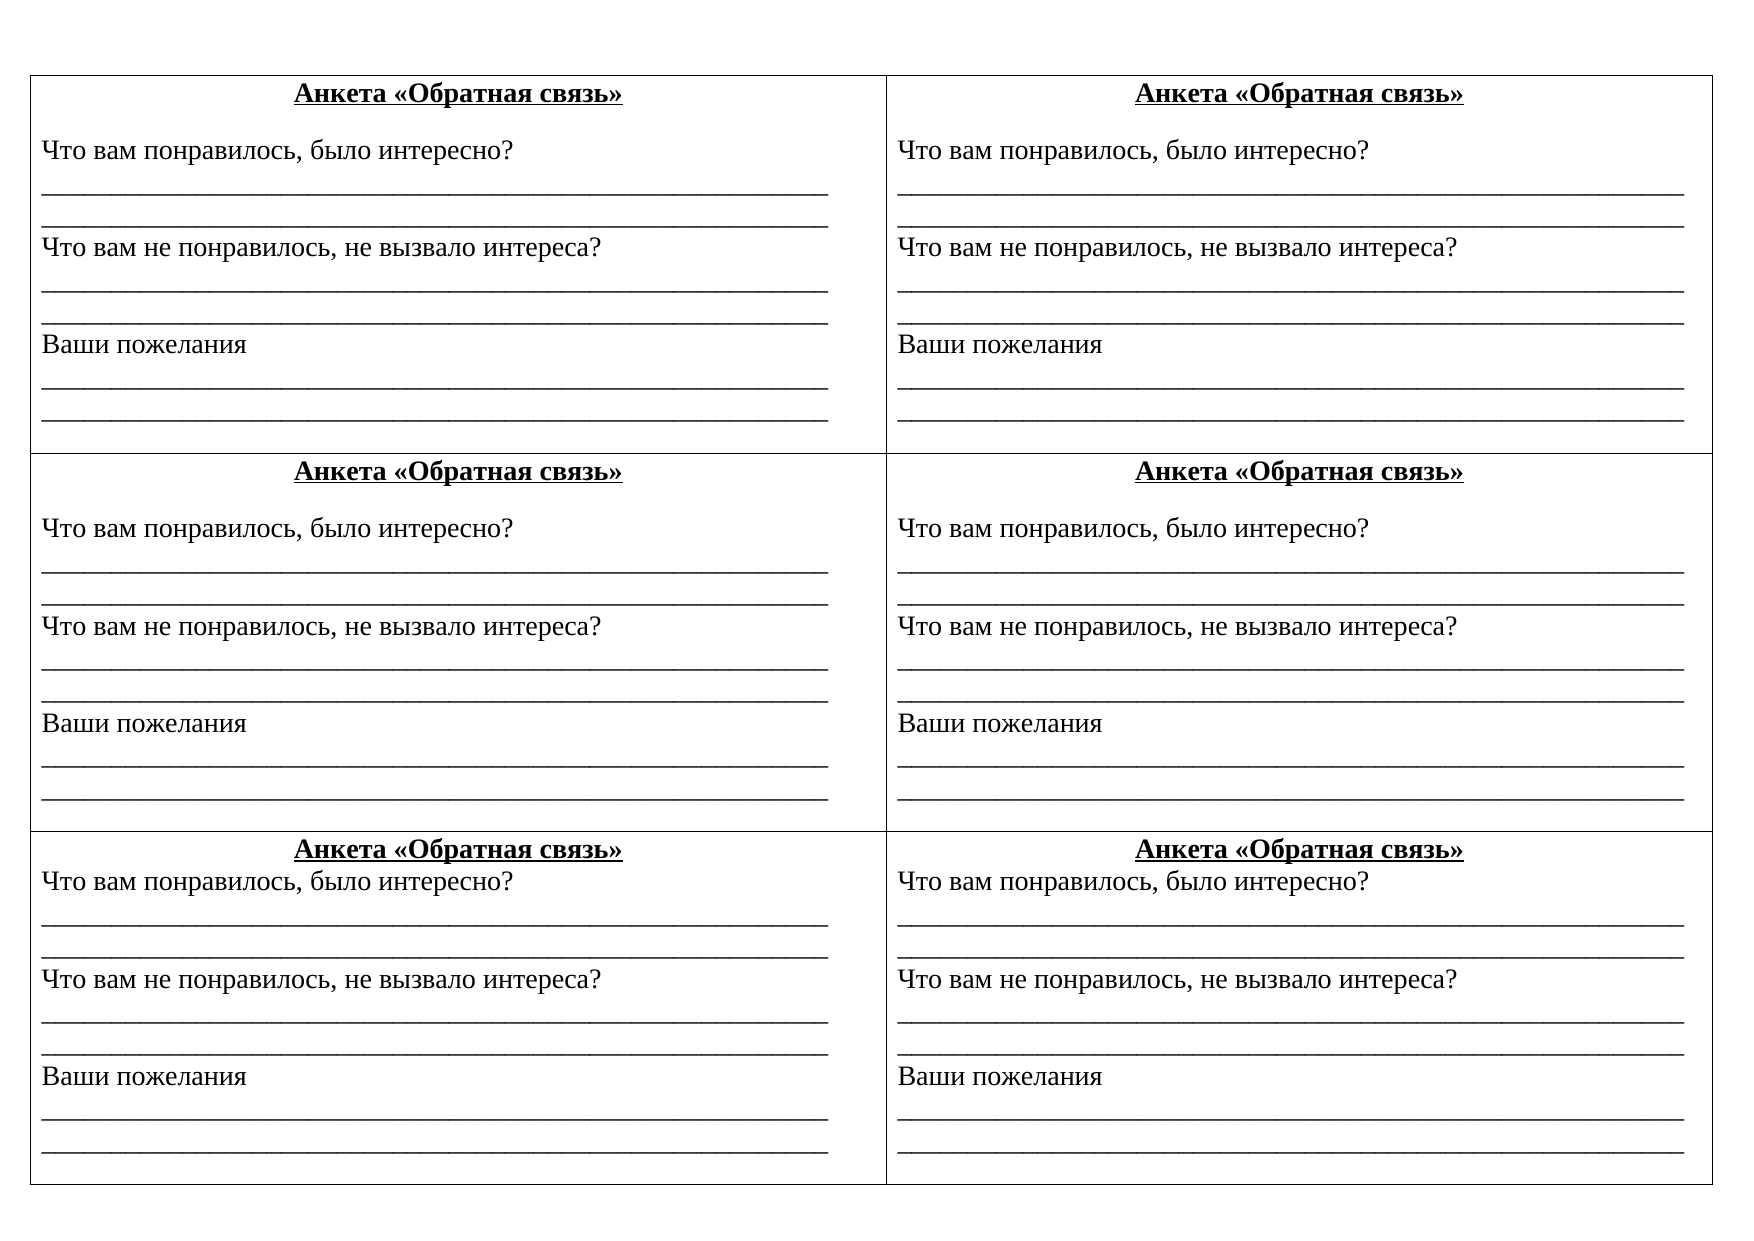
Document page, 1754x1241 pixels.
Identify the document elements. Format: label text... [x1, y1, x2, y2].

table_header Анкета «Обратная связь» Что вам понравилось, было интересно? ________________________________________________________ ________________________________________________________ Что вам не понравилось, не вызвало интереса? ________________________________________________________ ________________________________________________________ Ваши пожелания ________________________________________________________ ________________________________________________________ [887, 76, 1712, 453]
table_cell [31, 832, 886, 1184]
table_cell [887, 832, 1712, 1184]
table_header Анкета «Обратная связь» Что вам понравилось, было интересно? ________________________________________________________ ________________________________________________________ Что вам не понравилось, не вызвало интереса? ________________________________________________________ ________________________________________________________ Ваши пожелания ________________________________________________________ ________________________________________________________ [31, 76, 886, 453]
